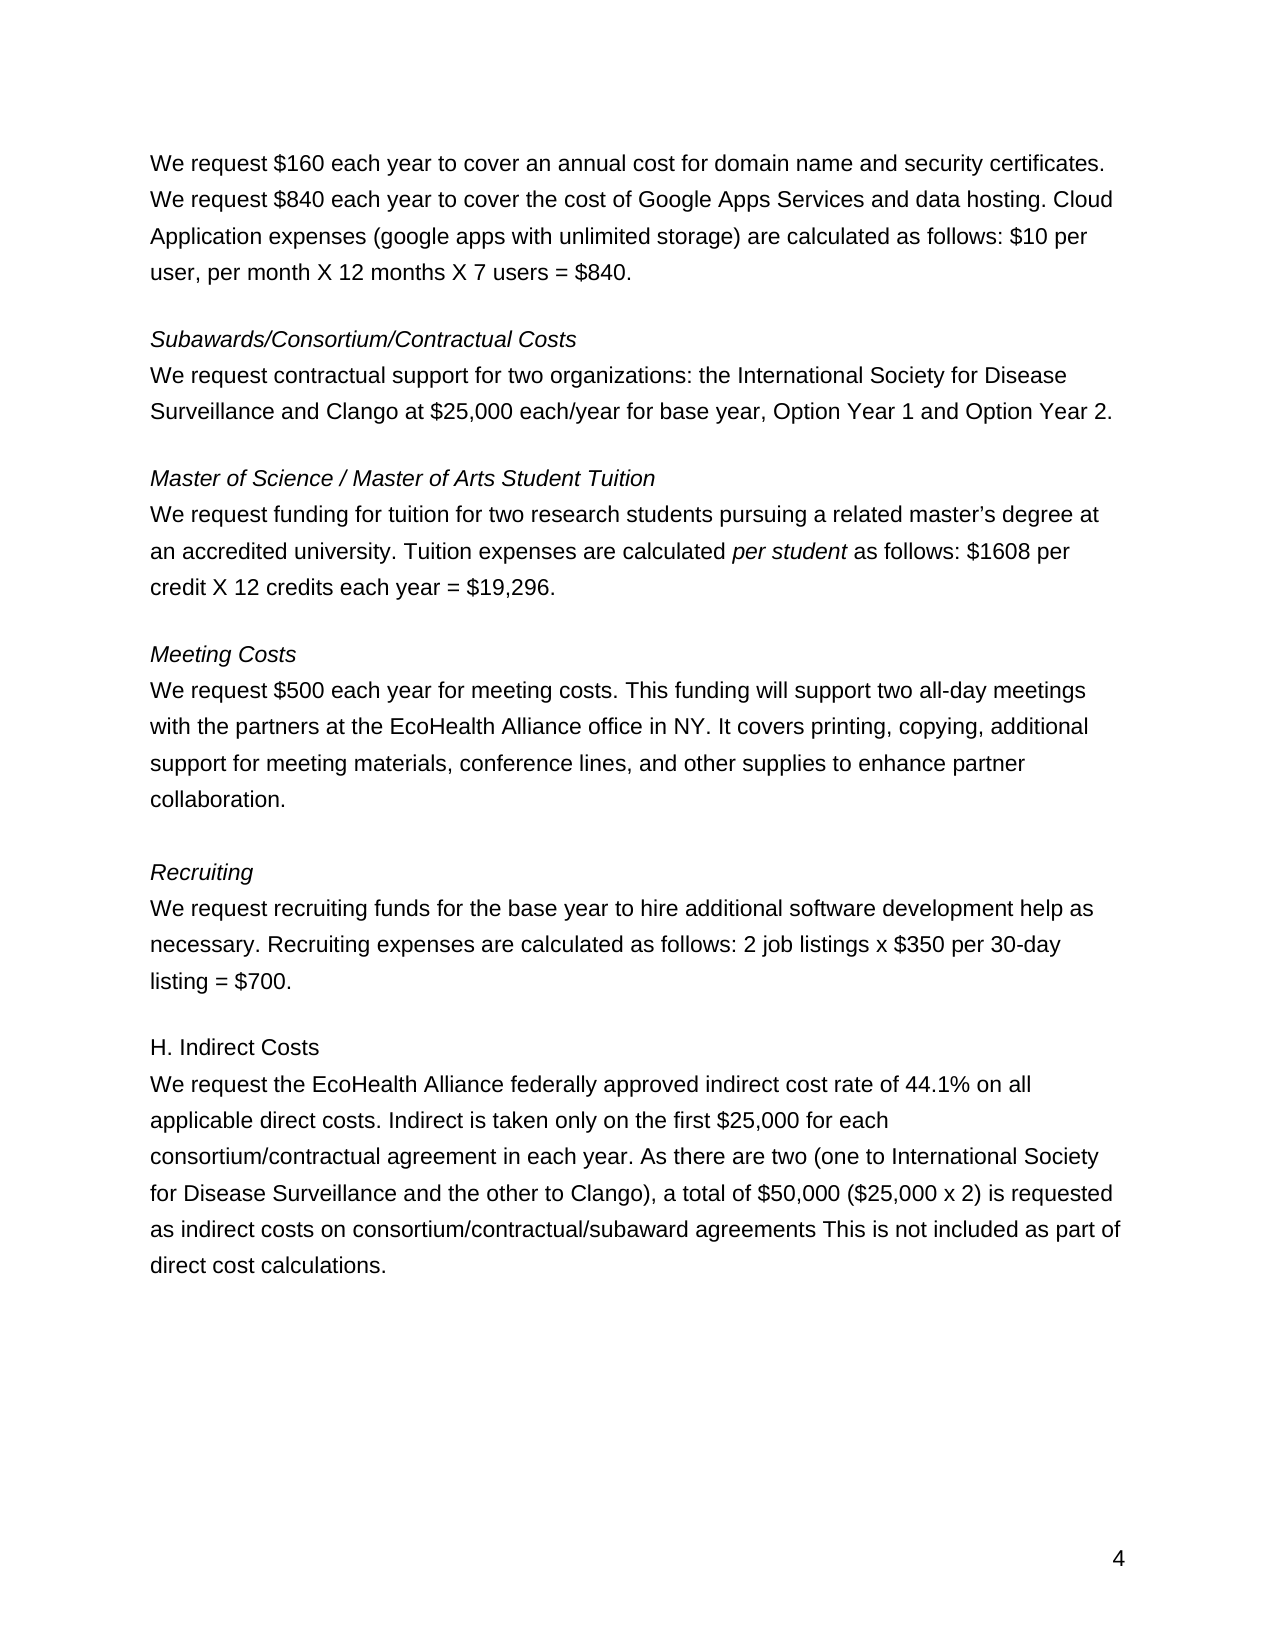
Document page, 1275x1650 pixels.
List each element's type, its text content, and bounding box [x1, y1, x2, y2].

text We request recruiting funds for the base year to hire additional software development help as necessary. Recruiting expenses are calculated as follows: 2 job listings x $350 per 30-day listing = $700. [150, 895, 1125, 994]
text We request $500 each year for meeting costs. This funding will support two all-day meetings with the partners at the EcoHealth Alliance office in NY. It covers printing, copying, additional support for meeting materials, conference lines, and other supplies to enhance partner collaboration. [150, 677, 1125, 812]
text We request funding for tuition for two research students pursuing a related master’s degree at an accredited university. Tuition expenses are calculated per student as follows: $1608 per credit X 12 credits each year = $19,296. [150, 501, 1125, 600]
text We request contractual support for two organizations: the International Society for Disease Surveillance and Clango at $25,000 each/year for base year, Option Year 1 and Option Year 2. [150, 362, 1125, 425]
text Recruiting [150, 822, 1125, 885]
text Subawards/Consortium/Contractual Costs [150, 326, 1125, 352]
text Meeting Costs [150, 641, 1125, 667]
text We request $160 each year to cover an annual cost for domain name and security certificates. We request $840 each year to cover the cost of Google Apps Services and data hosting. Cloud Application expenses (google apps with unlimited storage) are calculated as follows: $10 per user, per month X 12 months X 7 users = $840. [150, 150, 1125, 285]
text Master of Science / Master of Arts Student Tuition [150, 465, 1125, 491]
text H. Indirect Costs [150, 1034, 1125, 1061]
text We request the EcoHealth Alliance federally approved indirect cost rate of 44.1% on all applicable direct costs. Indirect is taken only on the first $25,000 for each consortium/contractual agreement in each year. As there are two (one to International Society for Disease Surveillance and the other to Clango), a total of $50,000 ($25,000 x 2) is requested as indirect costs on consortium/contractual/subaward agreements This is not included as part of direct cost calculations. [150, 1071, 1125, 1279]
